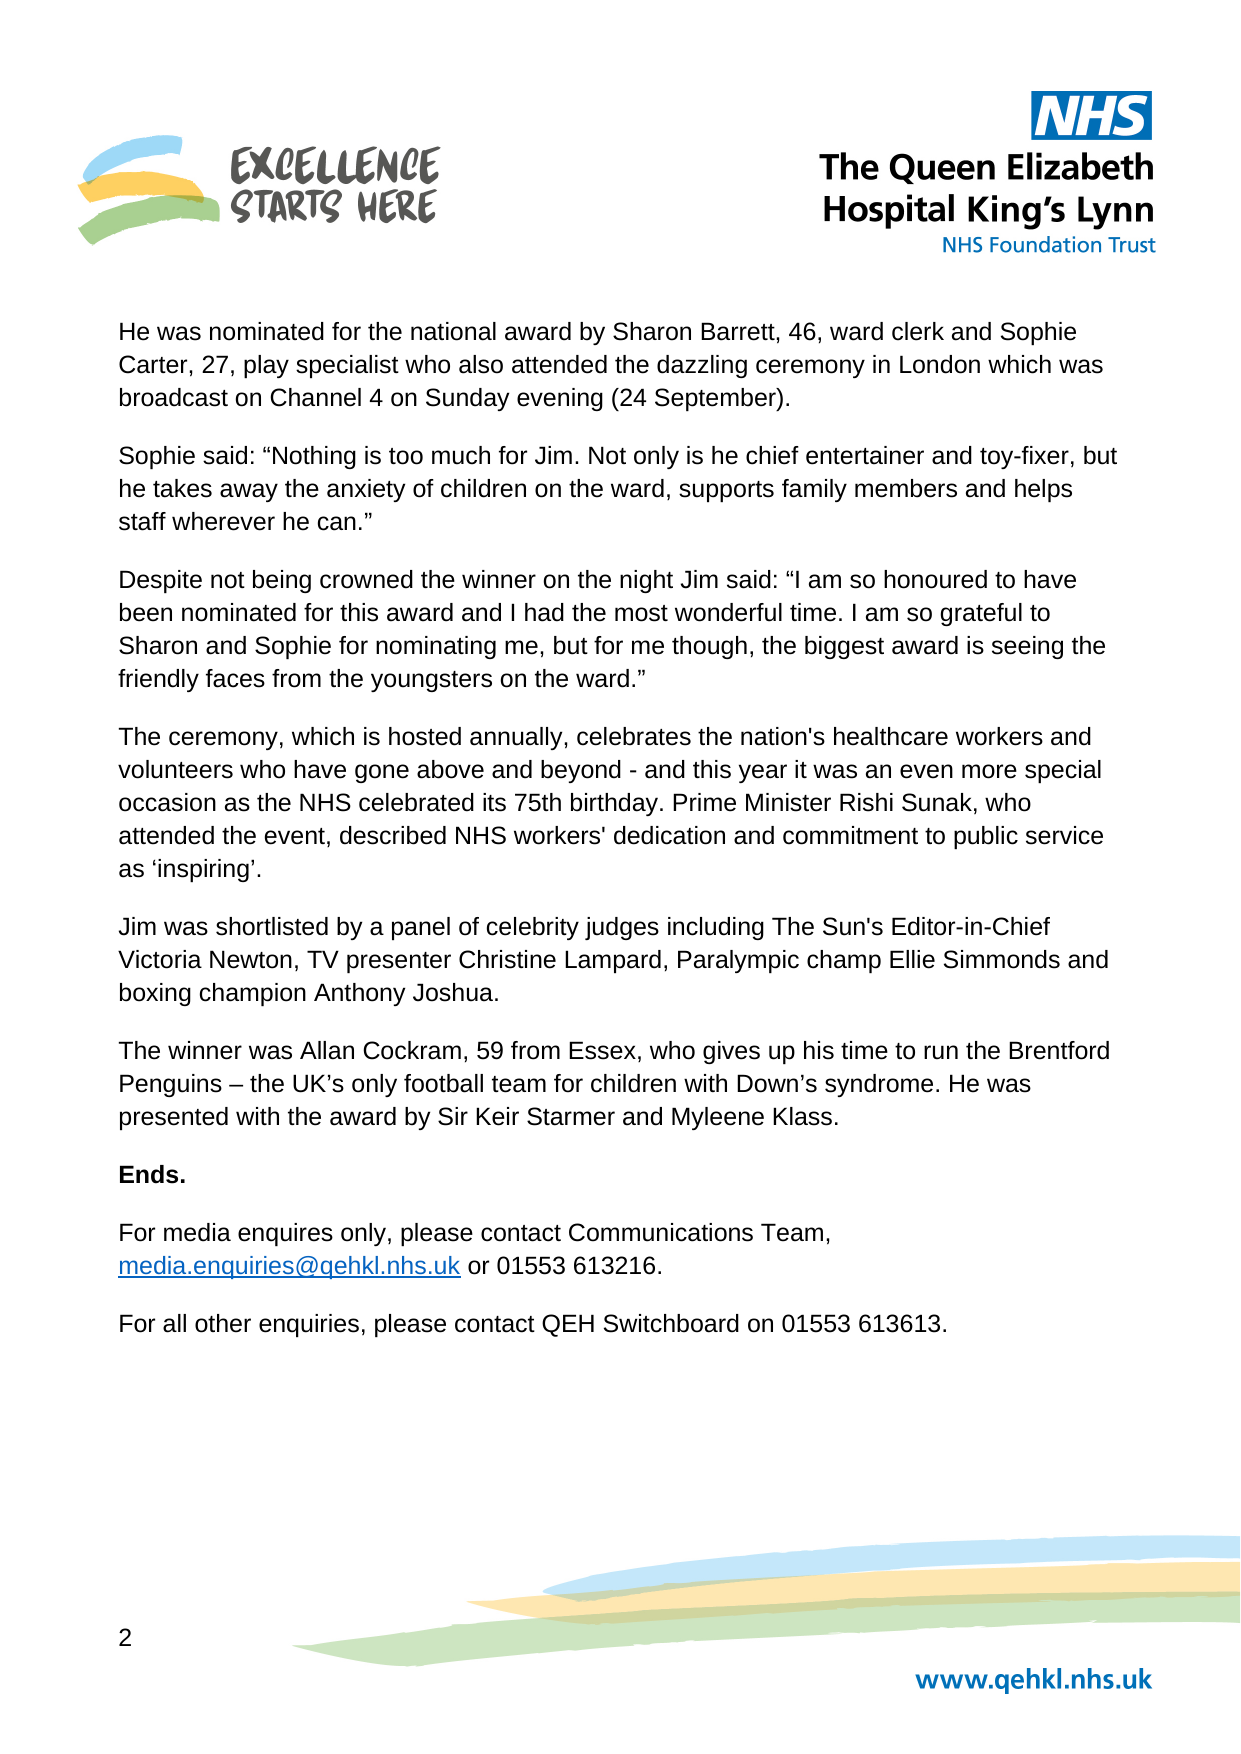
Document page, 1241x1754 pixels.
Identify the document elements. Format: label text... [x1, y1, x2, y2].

text For media enquires only, please contact Communications Team, media.enquiries@qehkl.nhs.uk or 01553 613216. [118, 1218, 1122, 1280]
text Despite not being crowned the winner on the night Jim said: “I am so honoured to have been nominated for this award and I had the most wonderful time. I am so grateful to Sharon and Sophie for nominating me, but for me though, the biggest award is seeing the friendly faces from the youngsters on the ward.” [118, 565, 1122, 693]
text He was nominated for the national award by Sharon Barrett, 46, ward clerk and Sophie Carter, 27, play specialist who also attended the dazzling ceremony in London which was broadcast on Channel 4 on Sunday evening (24 September). [118, 317, 1122, 412]
text For all other enquiries, please contact QEH Switchboard on 01553 613613. [118, 1309, 1122, 1338]
text Sophie said: “Nothing is too much for Jim. Not only is he chief entertainer and toy-fixer, but he takes away the anxiety of children on the ward, supports family members and helps staff wherever he can.” [118, 441, 1122, 536]
text The ceremony, which is hosted annually, celebrates the nation's healthcare workers and volunteers who have gone above and beyond - and this year it was an even more special occasion as the NHS celebrated its 75th birthday. Prime Minister Rishi Sunak, who attended the event, described NHS workers' dedication and commitment to public service as ‘inspiring’. [118, 722, 1122, 883]
text Jim was shortlisted by a panel of celebrity judges including The Sun's Editor-in-Chief Victoria Newton, TV presenter Christine Lampard, Paralympic champ Ellie Simmonds and boxing champion Anthony Joshua. [118, 912, 1122, 1007]
text Ends. [118, 1160, 1122, 1189]
picture [0, 1, 1241, 1754]
text The winner was Allan Cockram, 59 from Essex, who gives up his time to run the Brentford Penguins – the UK’s only football team for children with Down’s syndrome. He was presented with the award by Sir Keir Starmer and Myleene Klass. [118, 1036, 1122, 1131]
